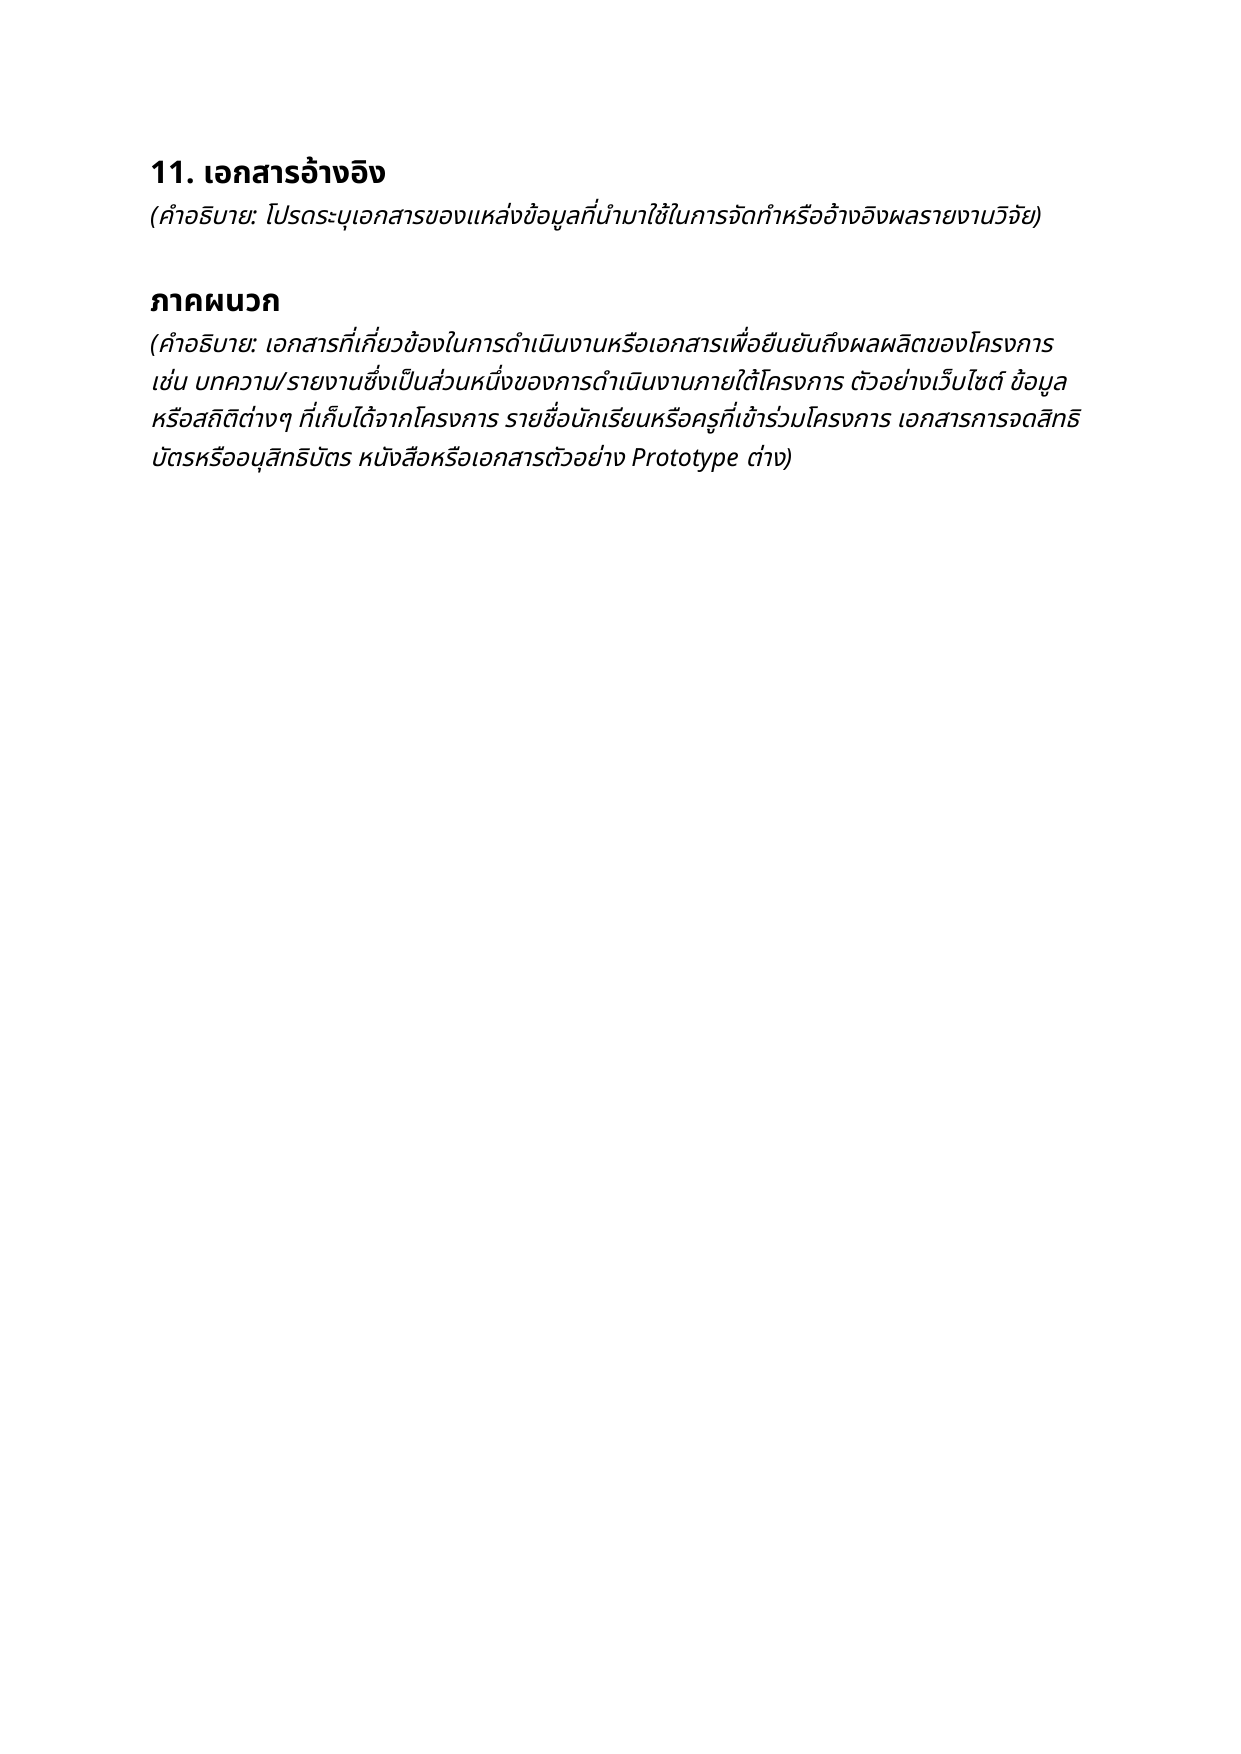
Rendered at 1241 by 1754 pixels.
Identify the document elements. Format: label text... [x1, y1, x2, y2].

text ภาคผนวก [150, 278, 1090, 325]
text (คำอธิบาย: โปรดระบุเอกสารของแหล่งข้อมูลที่นำมาใช้ในการจัดทำหรืออ้างอิงผลรายงานวิจัย) [150, 197, 1090, 236]
text 11. เอกสารอ้างอิง [150, 150, 1090, 197]
text (คำอธิบาย: เอกสารที่เกี่ยวข้องในการดำเนินงานหรือเอกสารเพื่อยืนยันถึงผลผลิตของโครงการ เช่น บทความ/รายงานซึ่งเป็นส่วนหนึ่งของการดำเนินงานภายใต้โครงการ ตัวอย่างเว็บไซต์ ข้อมูลหรือสถิติต่างๆ ที่เก็บได้จากโครงการ รายชื่อนักเรียนหรือครูที่เข้าร่วมโครงการ เอกสารการจดสิทธิบัตรหรืออนุสิทธิบัตร หนังสือหรือเอกสารตัวอย่าง Prototype ต่าง) [150, 325, 1090, 477]
